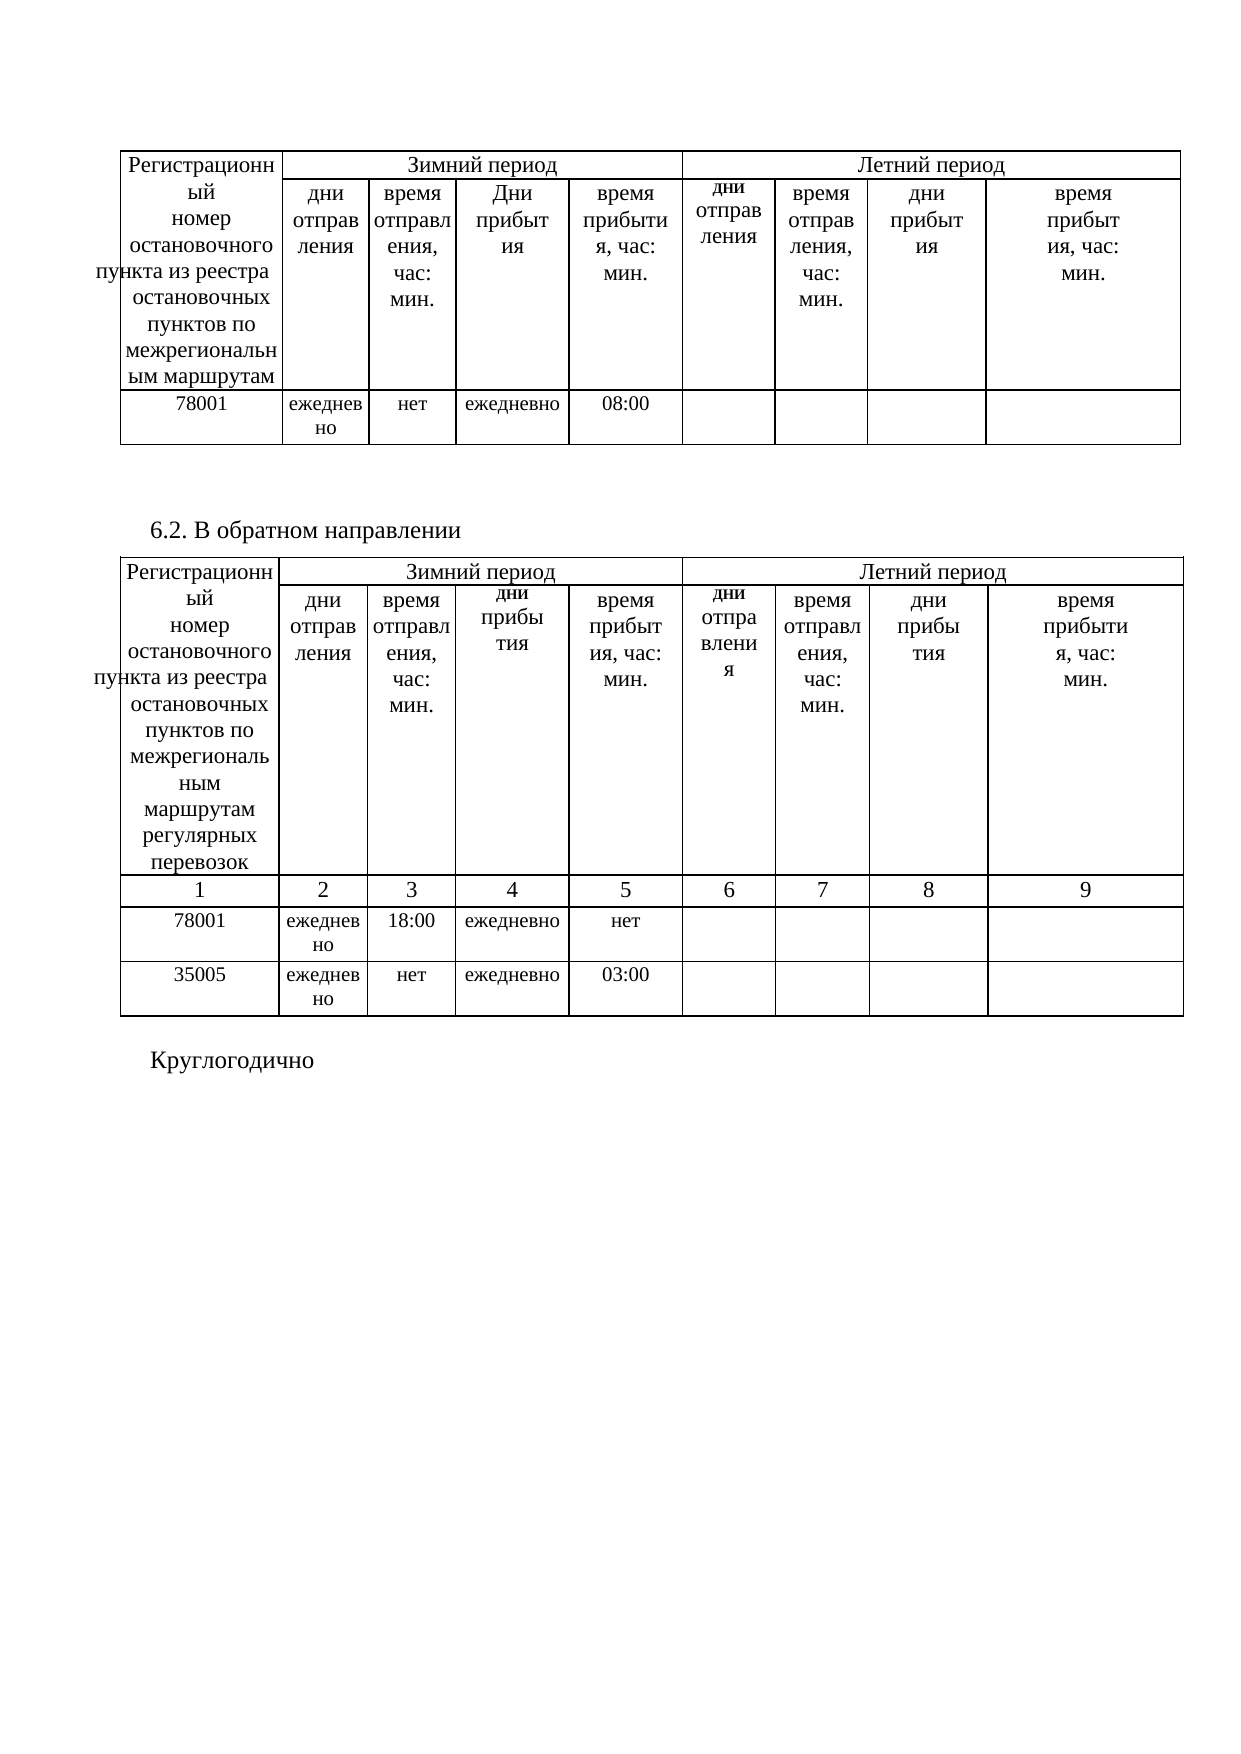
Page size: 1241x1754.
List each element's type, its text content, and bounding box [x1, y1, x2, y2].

table_cell ежедневно [283, 391, 368, 444]
text Круглогодично [150, 1045, 1090, 1074]
table_cell [870, 962, 987, 1015]
table_cell дни отправ ления [280, 586, 367, 874]
table_cell Дни прибыт ия [457, 180, 568, 389]
table_cell [776, 962, 869, 1015]
table_header Регистрационный номер остановочного пункта из реестра остановочных пунктов по межрегиональным маршрутам регулярных перевозок [121, 558, 278, 874]
table_cell ежедневно [280, 908, 367, 961]
table_cell ежедневно [280, 962, 367, 1015]
table_cell [870, 908, 987, 961]
table_cell ДНИ отпра влени я [683, 586, 775, 874]
table_cell 2 [280, 876, 367, 906]
table_cell время прибыти я, час: мин. [989, 586, 1183, 874]
table_header Зимний период [280, 558, 682, 584]
table_cell 1 [121, 876, 278, 906]
table_cell 4 [456, 876, 568, 906]
table_cell дни прибыт ия [868, 180, 985, 389]
table_cell 08:00 [570, 391, 682, 444]
table_cell [989, 962, 1183, 1015]
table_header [121, 152, 282, 389]
table_cell время отправл ения, час: мин. [368, 586, 455, 874]
table_cell ежедневно [456, 908, 568, 961]
table_cell 78001 [121, 908, 278, 961]
table_cell 35005 [121, 962, 278, 1015]
table_cell нет [570, 908, 682, 961]
table_cell время отправл ения, час: мин. [776, 586, 869, 874]
table_cell 6 [683, 876, 775, 906]
table_cell время отправ ления, час: мин. [776, 180, 867, 389]
table_cell 78001 [121, 391, 282, 444]
table_cell [987, 391, 1180, 444]
table_cell ДНИ прибы тия [456, 586, 568, 874]
table_cell 9 [989, 876, 1183, 906]
table_cell [989, 908, 1183, 961]
table_cell [868, 391, 985, 444]
table_cell дни прибы тия [870, 586, 987, 874]
table_cell [776, 908, 869, 961]
table_cell 5 [570, 876, 682, 906]
table_cell 7 [776, 876, 869, 906]
table_cell 8 [870, 876, 987, 906]
table_cell 3 [368, 876, 455, 906]
table_cell [683, 391, 774, 444]
text 6.2. В обратном направлении [150, 515, 1090, 544]
table_cell [683, 962, 775, 1015]
table_cell дни отправ ления [283, 180, 368, 389]
table_cell 18:00 [368, 908, 455, 961]
table_cell нет [368, 962, 455, 1015]
table_cell 03:00 [570, 962, 682, 1015]
table_cell время отправл ения, час: мин. [370, 180, 455, 389]
table_cell ежедневно [456, 962, 568, 1015]
table_cell [683, 908, 775, 961]
table_cell [776, 391, 867, 444]
table_cell ежедневно [457, 391, 568, 444]
table_cell время прибыти я, час: мин. [570, 180, 682, 389]
table_cell ДНИ отправ ления [683, 180, 774, 389]
table_cell нет [370, 391, 455, 444]
table_header Зимний период [283, 152, 682, 178]
table_cell время прибыт ия, час: мин. [987, 180, 1180, 389]
table_header Летний период [683, 152, 1180, 178]
table_cell время прибыт ия, час: мин. [570, 586, 682, 874]
table_header Летний период [683, 558, 1183, 584]
